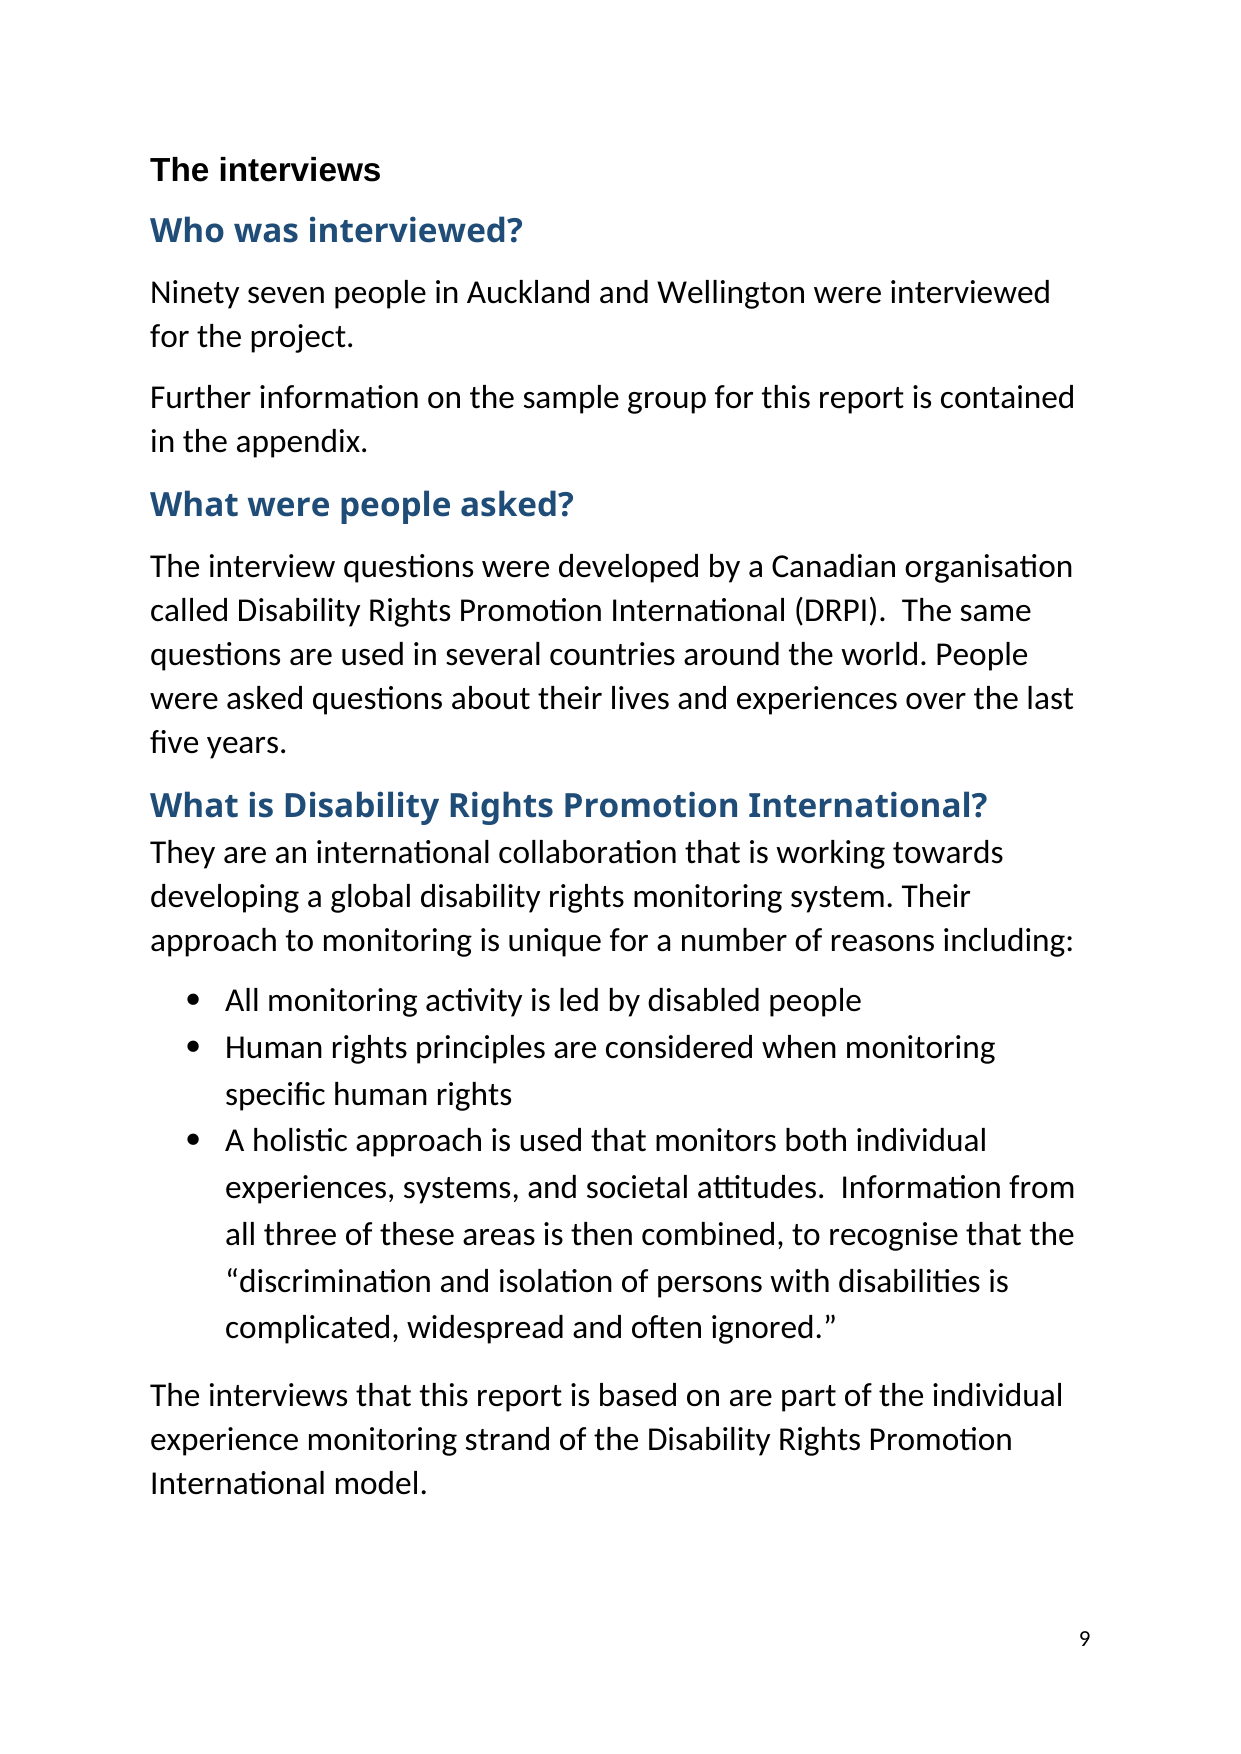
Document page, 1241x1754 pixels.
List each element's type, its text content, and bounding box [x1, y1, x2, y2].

text They are an international collaboration that is working towards developing a global disability rights monitoring system. Their approach to monitoring is unique for a number of reasons including: [150, 831, 1090, 959]
text The interviews that this report is based on are part of the individual experience monitoring strand of the Disability Rights Promotion International model. [150, 1374, 1090, 1503]
list Human rights principles are considered when monitoring specific human rights [187, 1026, 1090, 1113]
subtitle What were people asked? [150, 481, 1090, 526]
text Further information on the sample group for this report is contained in the appendix. [150, 376, 1090, 461]
subtitle The interviews [150, 150, 1090, 188]
list All monitoring activity is led by disabled people [187, 979, 1090, 1020]
text The interview questions were developed by a Canadian organisation called Disability Rights Promotion International (DRPI). The same questions are used in several countries around the world. People were asked questions about their lives and experiences over the last five years. [150, 545, 1090, 762]
subtitle What is Disability Rights Promotion International? [150, 782, 1090, 827]
subtitle Who was interviewed? [150, 207, 1090, 252]
list A holistic approach is used that monitors both individual experiences, systems, and societal attitudes. Information from all three of these areas is then combined, to recognise that the “discrimination and isolation of persons with disabilities is complicated, widespread and often ignored.” [187, 1119, 1090, 1347]
text Ninety seven people in Auckland and Wellington were interviewed for the project. [150, 271, 1090, 356]
